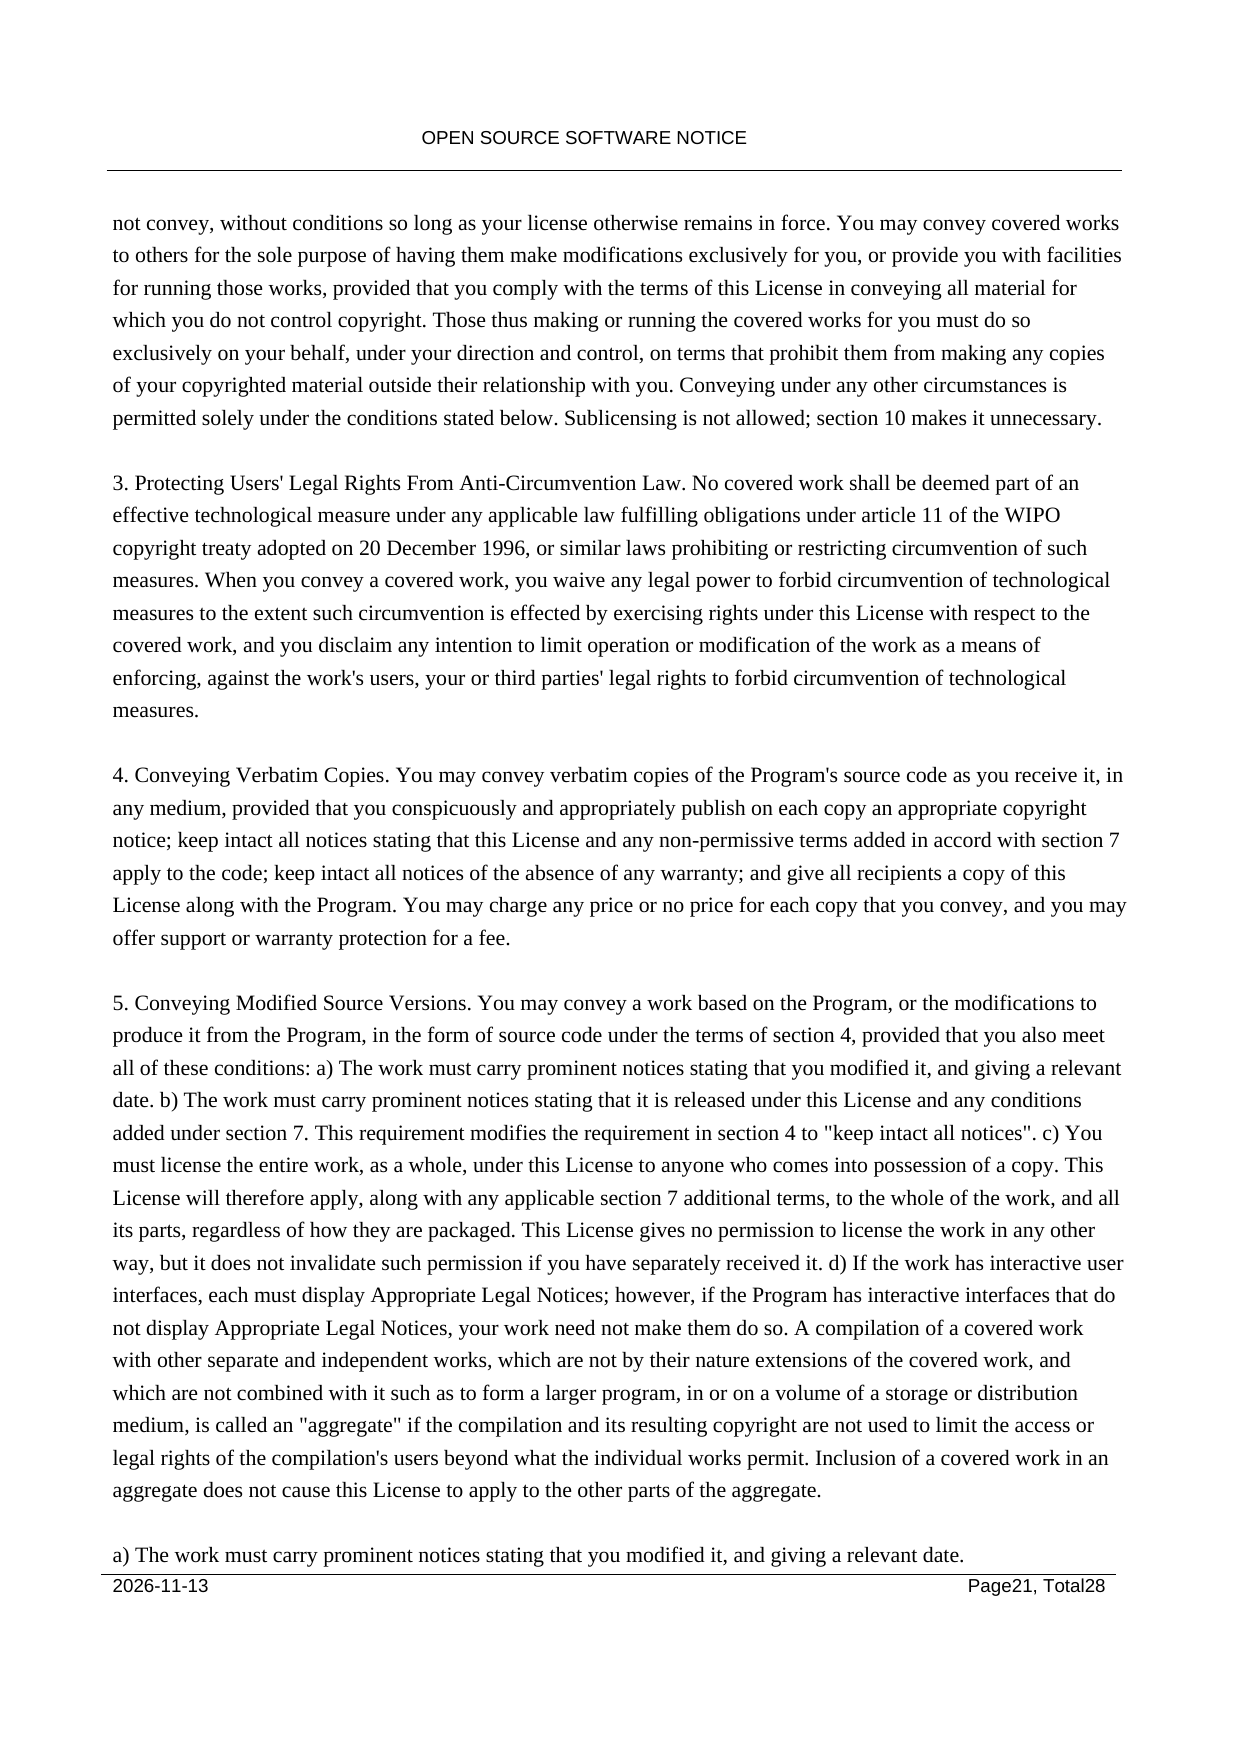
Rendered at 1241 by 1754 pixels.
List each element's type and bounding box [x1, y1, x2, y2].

text [112, 206, 1128, 1571]
